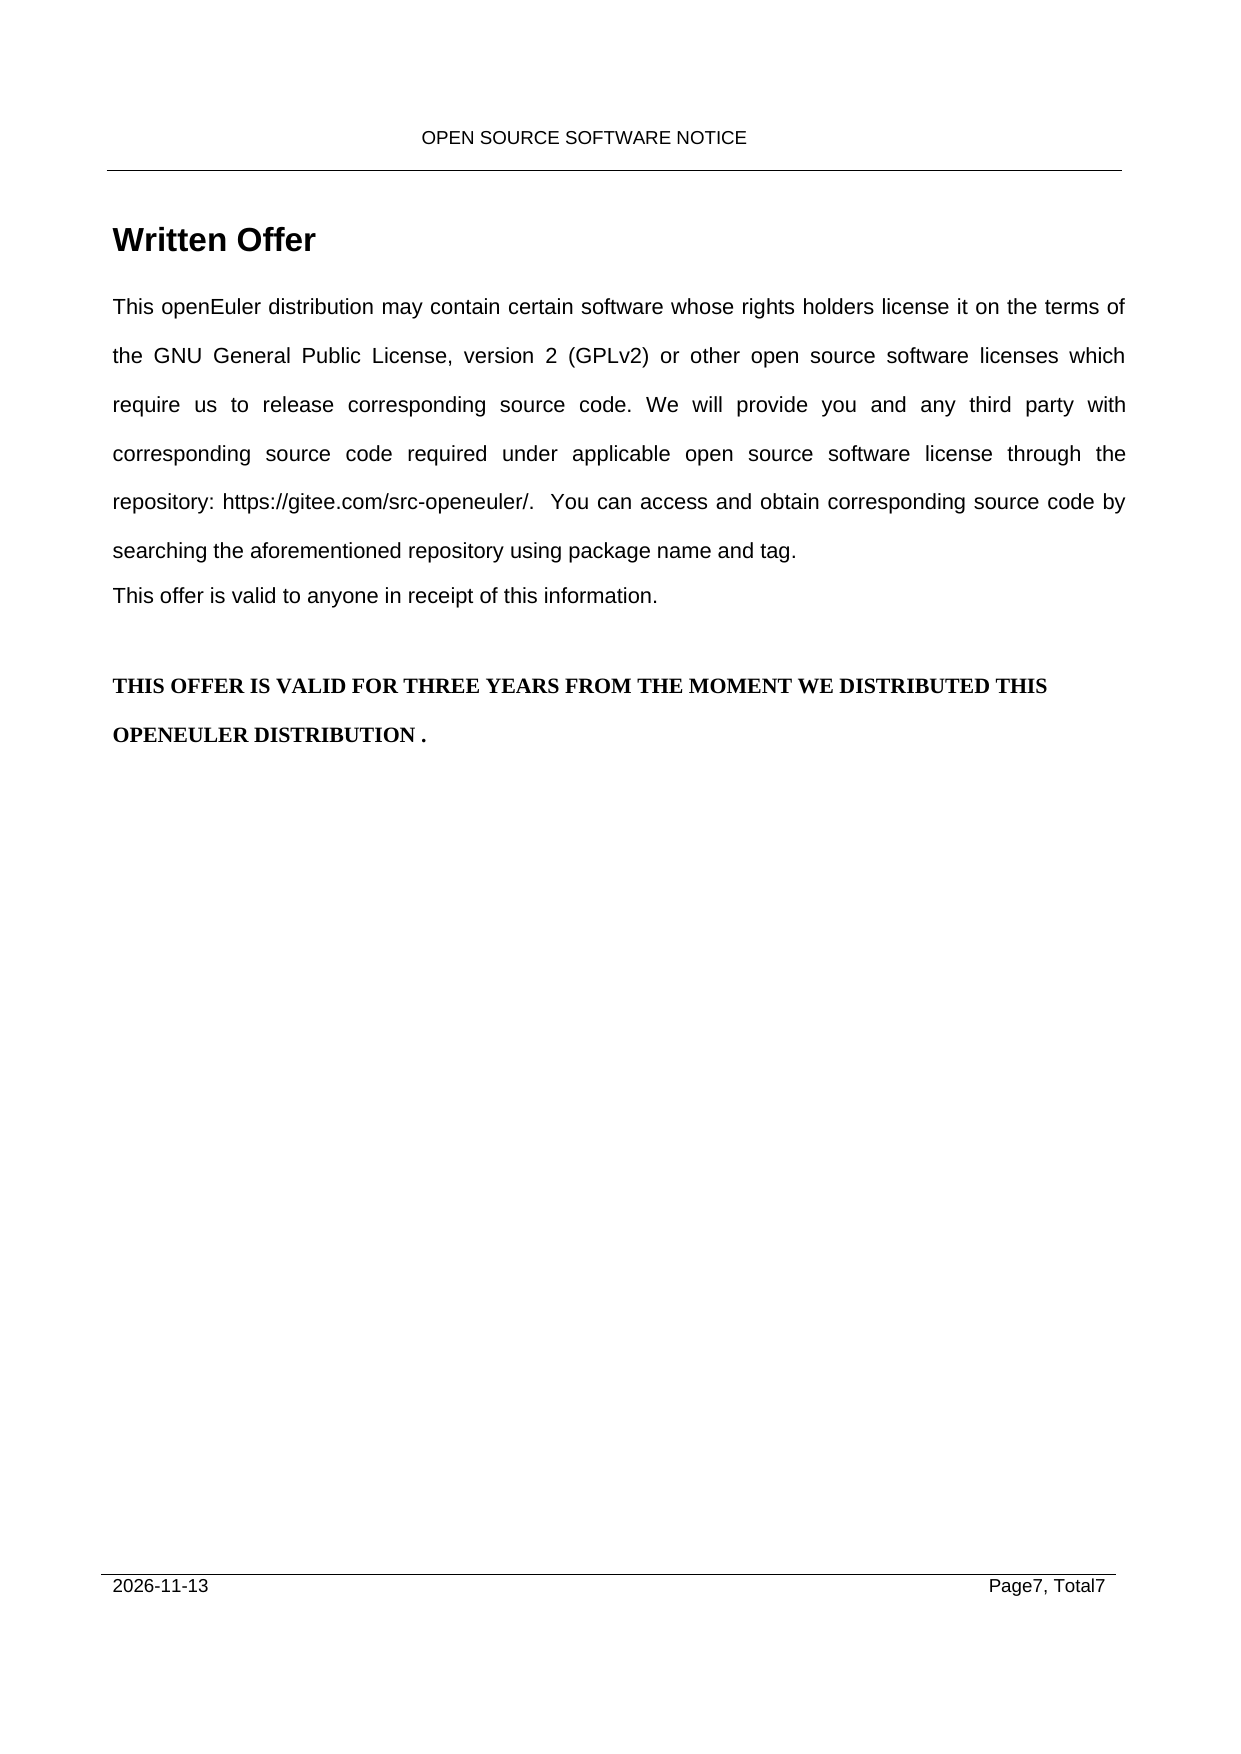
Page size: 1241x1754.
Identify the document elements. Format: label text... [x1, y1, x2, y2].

text This offer is valid to anyone in receipt of this information. [112, 579, 1128, 612]
text Written Offer [112, 206, 1128, 271]
text THIS OFFER IS VALID FOR THREE YEARS FROM THE MOMENT WE DISTRIBUTED THIS OPENEULER DISTRIBUTION . [112, 669, 1128, 751]
text This openEuler distribution may contain certain software whose rights holders license it on the terms of the GNU General Public License, version 2 (GPLv2) or other open source software licenses which require us to release corresponding source code. We will provide you and any third party with corresponding source code required under applicable open source software license through the repository: https://gitee.com/src-openeuler/. You can access and obtain corresponding source code by searching the aforementioned repository using package name and tag. [112, 291, 1128, 567]
